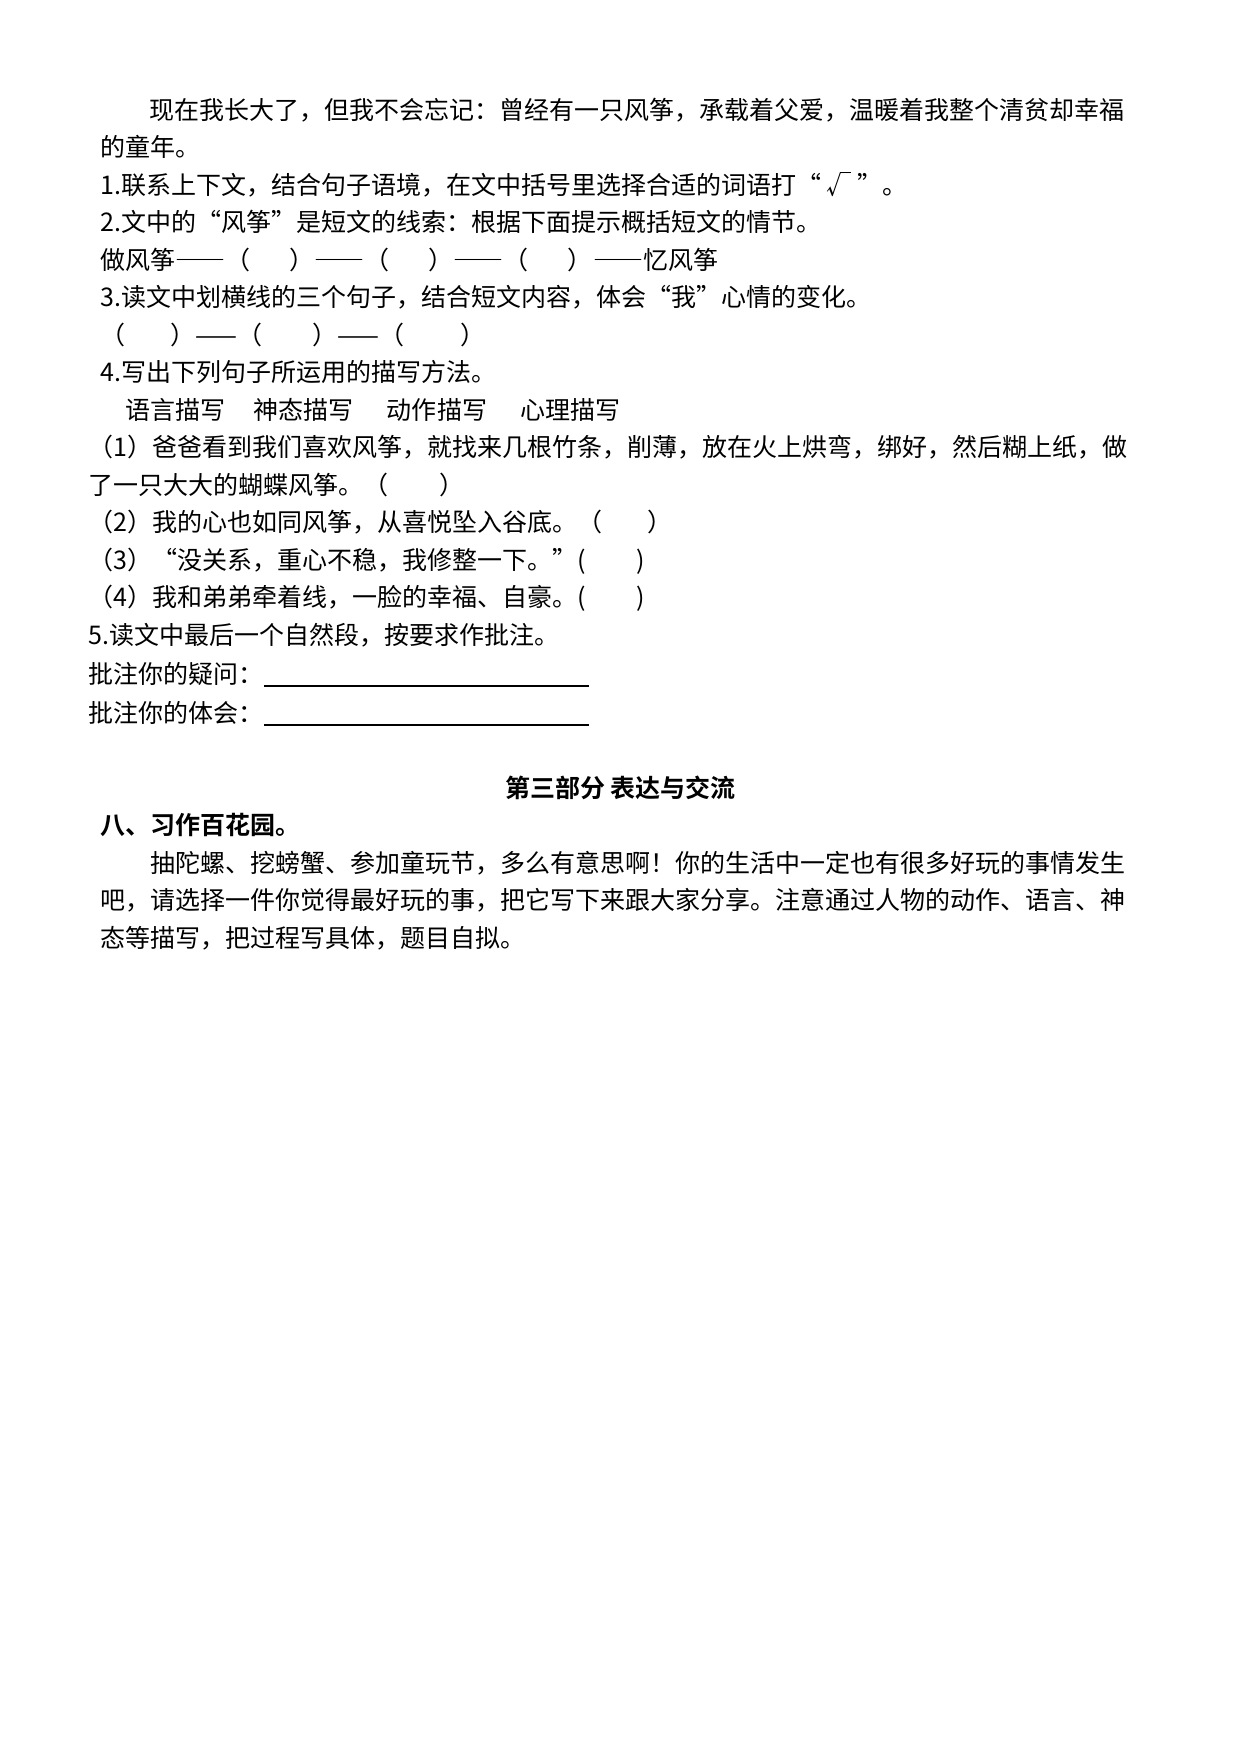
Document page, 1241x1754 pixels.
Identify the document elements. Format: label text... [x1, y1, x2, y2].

text （1）爸爸看到我们喜欢风筝，就找来几根竹条，削薄，放在火上烘弯，绑好，然后糊上纸，做了一只大大的蝴蝶风筝。（ ） [89, 427, 1140, 502]
text 现在我长大了，但我不会忘记：曾经有一只风筝，承载着父爱，温暖着我整个清贫却幸福的童年。 [100, 89, 1140, 164]
text （3）“没关系，重心不稳，我修整一下。”( ) [89, 539, 1140, 577]
text （2）我的心也如同风筝，从喜悦坠入谷底。（ ） [89, 502, 1140, 539]
text 语言描写 神态描写 动作描写 心理描写 [100, 389, 1140, 427]
text （4）我和弟弟牵着线，一脸的幸福、自豪。( ) [89, 577, 1140, 614]
text 批注你的体会： [89, 692, 1141, 730]
text 八、习作百花园。 [100, 805, 1140, 842]
text （ ）——（ ）——（ ） [100, 314, 1140, 352]
text 3.读文中划横线的三个句子，结合短文内容，体会“我”心情的变化。 [100, 277, 1140, 314]
text 抽陀螺、挖螃蟹、参加童玩节，多么有意思啊！你的生活中一定也有很多好玩的事情发生吧，请选择一件你觉得最好玩的事，把它写下来跟大家分享。注意通过人物的动作、语言、神态等描写，把过程写具体，题目自拟。 [100, 842, 1140, 955]
text 5.读文中最后一个自然段，按要求作批注。 [89, 614, 1140, 652]
text 1.联系上下文，结合句子语境，在文中括号里选择合适的词语打“ √ ”。 [100, 164, 1140, 202]
text 第三部分 表达与交流 [89, 767, 1152, 805]
text 4.写出下列句子所运用的描写方法。 [100, 352, 1140, 389]
text 2.文中的“风筝”是短文的线索：根据下面提示概括短文的情节。 [100, 202, 1140, 239]
text 批注你的疑问： [89, 653, 1141, 691]
text 做风筝——（ ）——（ ）——（ ）——忆风筝 [100, 239, 1140, 277]
